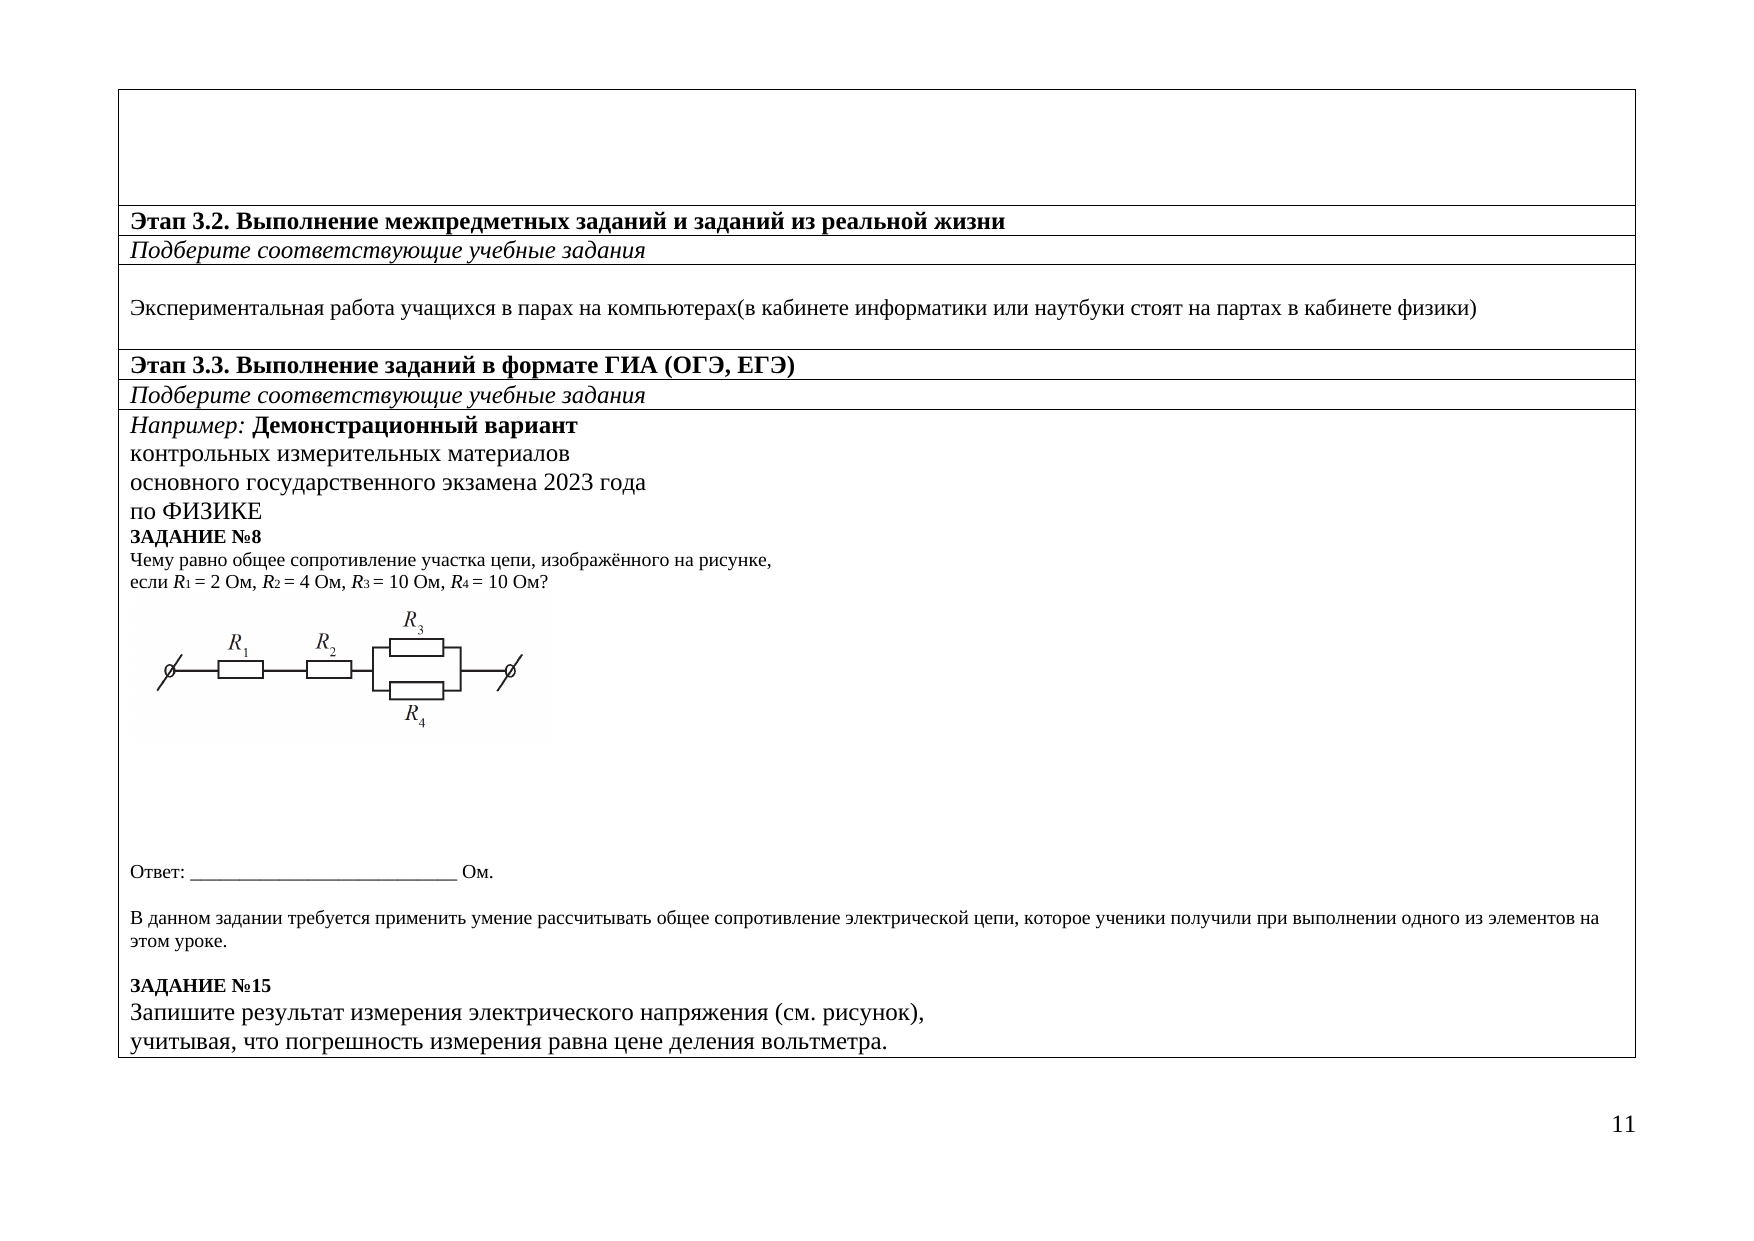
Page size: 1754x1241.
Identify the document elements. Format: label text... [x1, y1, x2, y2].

table_cell Этап 3.2. Выполнение межпредметных заданий и заданий из реальной жизни [119, 206, 1635, 234]
table_cell [119, 90, 1635, 205]
table_cell Подберите соответствующие учебные задания [119, 236, 1635, 264]
table_cell Этап 3.3. Выполнение заданий в формате ГИА (ОГЭ, ЕГЭ) [119, 350, 1635, 379]
table_cell Подберите соответствующие учебные задания [119, 380, 1635, 409]
table_cell Экспериментальная работа учащихся в парах на компьютерах(в кабинете информатики или наутбуки стоят на партах в кабинете физики) [119, 265, 1635, 349]
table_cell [119, 410, 1635, 1057]
